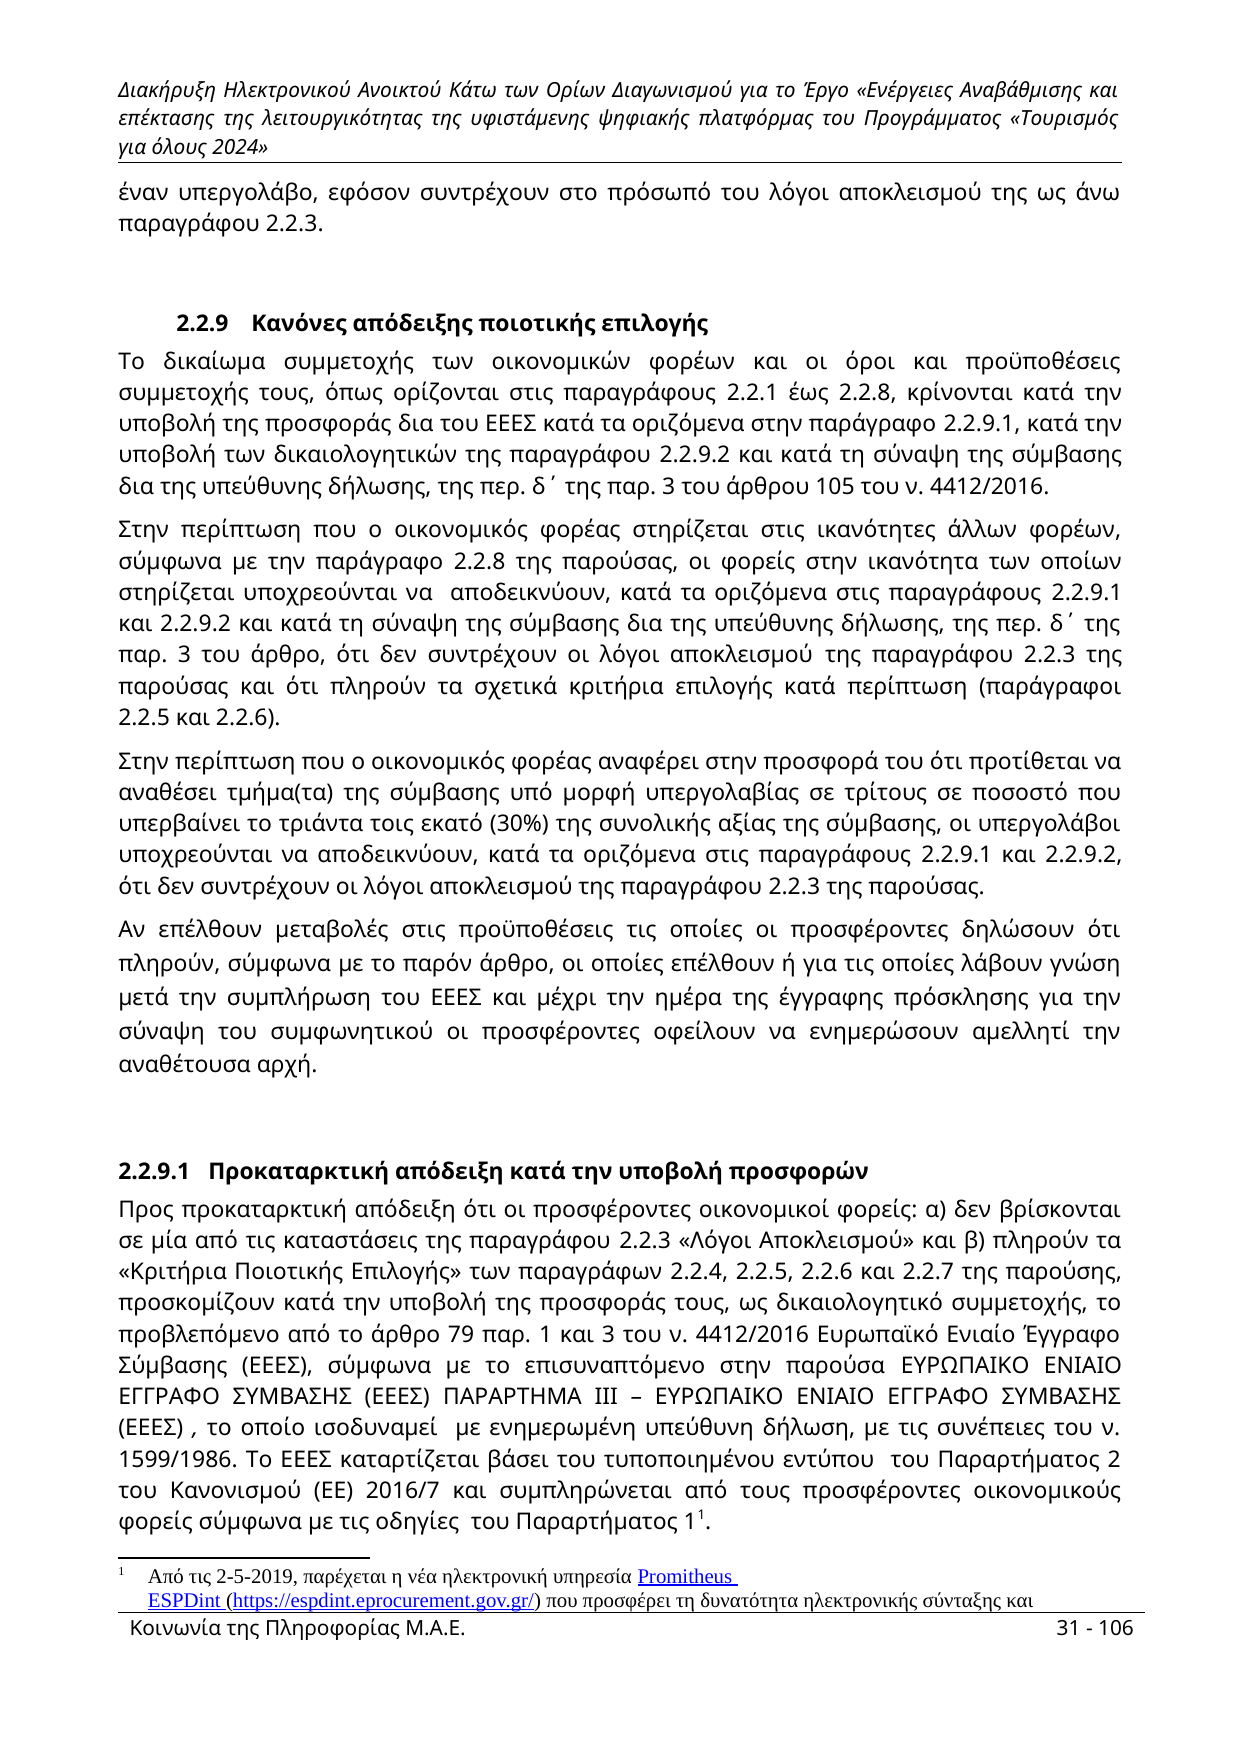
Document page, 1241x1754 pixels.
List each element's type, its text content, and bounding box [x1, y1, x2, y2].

text Το δικαίωμα συμμετοχής των οικονομικών φορέων και οι όροι και προϋποθέσεις συμμετοχής τους, όπως ορίζονται στις παραγράφους 2.2.1 έως 2.2.8, κρίνονται κατά την υποβολή της προσφοράς δια του ΕΕΕΣ κατά τα οριζόμενα στην παράγραφο 2.2.9.1, κατά την υποβολή των δικαιολογητικών της παραγράφου 2.2.9.2 και κατά τη σύναψη της σύμβασης δια της υπεύθυνης δήλωσης, της περ. δ΄ της παρ. 3 του άρθρου 105 του ν. 4412/2016. [118, 345, 1122, 501]
subtitle Κανόνες απόδειξης ποιοτικής επιλογής [176, 307, 1122, 338]
text Στην περίπτωση που ο οικονομικός φορέας στηρίζεται στις ικανότητες άλλων φορέων, σύμφωνα με την παράγραφο 2.2.8 της παρούσας, οι φορείς στην ικανότητα των οποίων στηρίζεται υποχρεούνται να αποδεικνύουν, κατά τα οριζόμενα στις παραγράφους 2.2.9.1 και 2.2.9.2 και κατά τη σύναψη της σύμβασης δια της υπεύθυνης δήλωσης, της περ. δ΄ της παρ. 3 του άρθρο, ότι δεν συντρέχουν οι λόγοι αποκλεισμού της παραγράφου 2.2.3 της παρούσας και ότι πληρούν τα σχετικά κριτήρια επιλογής κατά περίπτωση (παράγραφοι 2.2.5 και 2.2.6). [118, 513, 1122, 732]
text Προς προκαταρκτική απόδειξη ότι οι προσφέροντες οικονομικοί φορείς: α) δεν βρίσκονται σε μία από τις καταστάσεις της παραγράφου 2.2.3 «Λόγοι Αποκλεισμού» και β) πληρούν τα «Κριτήρια Ποιοτικής Επιλογής» των παραγράφων 2.2.4, 2.2.5, 2.2.6 και 2.2.7 της παρούσης, προσκομίζουν κατά την υποβολή της προσφοράς τους, ως δικαιολογητικό συμμετοχής, το προβλεπόμενο από το άρθρο 79 παρ. 1 και 3 του ν. 4412/2016 Ευρωπαϊκό Ενιαίο Έγγραφο Σύμβασης (ΕΕΕΣ), σύμφωνα με το επισυναπτόμενο στην παρούσα ΕΥΡΩΠΑΙΚΟ ΕΝΙΑΙΟ ΕΓΓΡΑΦΟ ΣΥΜΒΑΣΗΣ (ΕΕΕΣ) ΠΑΡΑΡΤΗΜΑ ΙΙI – ΕΥΡΩΠΑΙΚΟ ΕΝΙΑΙΟ ΕΓΓΡΑΦΟ ΣΥΜΒΑΣΗΣ (ΕΕΕΣ) , το οποίο ισοδυναμεί με ενημερωμένη υπεύθυνη δήλωση, με τις συνέπειες του ν. 1599/1986. Το ΕΕΕΣ καταρτίζεται βάσει του τυποποιημένου εντύπου του Παραρτήματος 2 του Κανονισμού (ΕΕ) 2016/7 και συμπληρώνεται από τους προσφέροντες οικονομικούς φορείς σύμφωνα με τις οδηγίες του Παραρτήματος 1. [118, 1193, 1122, 1536]
text Στην περίπτωση που o οικονομικός φορέας αναφέρει στην προσφορά του ότι προτίθεται να αναθέσει τμήμα(τα) της σύμβασης υπό μορφή υπεργολαβίας σε τρίτους σε ποσοστό που υπερβαίνει το τριάντα τοις εκατό (30%) της συνολικής αξίας της σύμβασης, οι υπεργολάβοι υποχρεούνται να αποδεικνύουν, κατά τα οριζόμενα στις παραγράφους 2.2.9.1 και 2.2.9.2, ότι δεν συντρέχουν οι λόγοι αποκλεισμού της παραγράφου 2.2.3 της παρούσας. [118, 745, 1122, 901]
text Αν επέλθουν μεταβολές στις προϋποθέσεις τις οποίες οι προσφέροντες δηλώσουν ότι πληρούν, σύμφωνα με το παρόν άρθρο, οι οποίες επέλθουν ή για τις οποίες λάβουν γνώση μετά την συμπλήρωση του ΕΕΕΣ και μέχρι την ημέρα της έγγραφης πρόσκλησης για την σύναψη του συμφωνητικού οι προσφέροντες οφείλουν να ενημερώσουν αμελλητί την αναθέτουσα αρχή. [118, 913, 1122, 1080]
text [118, 176, 1122, 238]
subtitle Προκαταρκτική απόδειξη κατά την υποβολή προσφορών [118, 1155, 1122, 1186]
